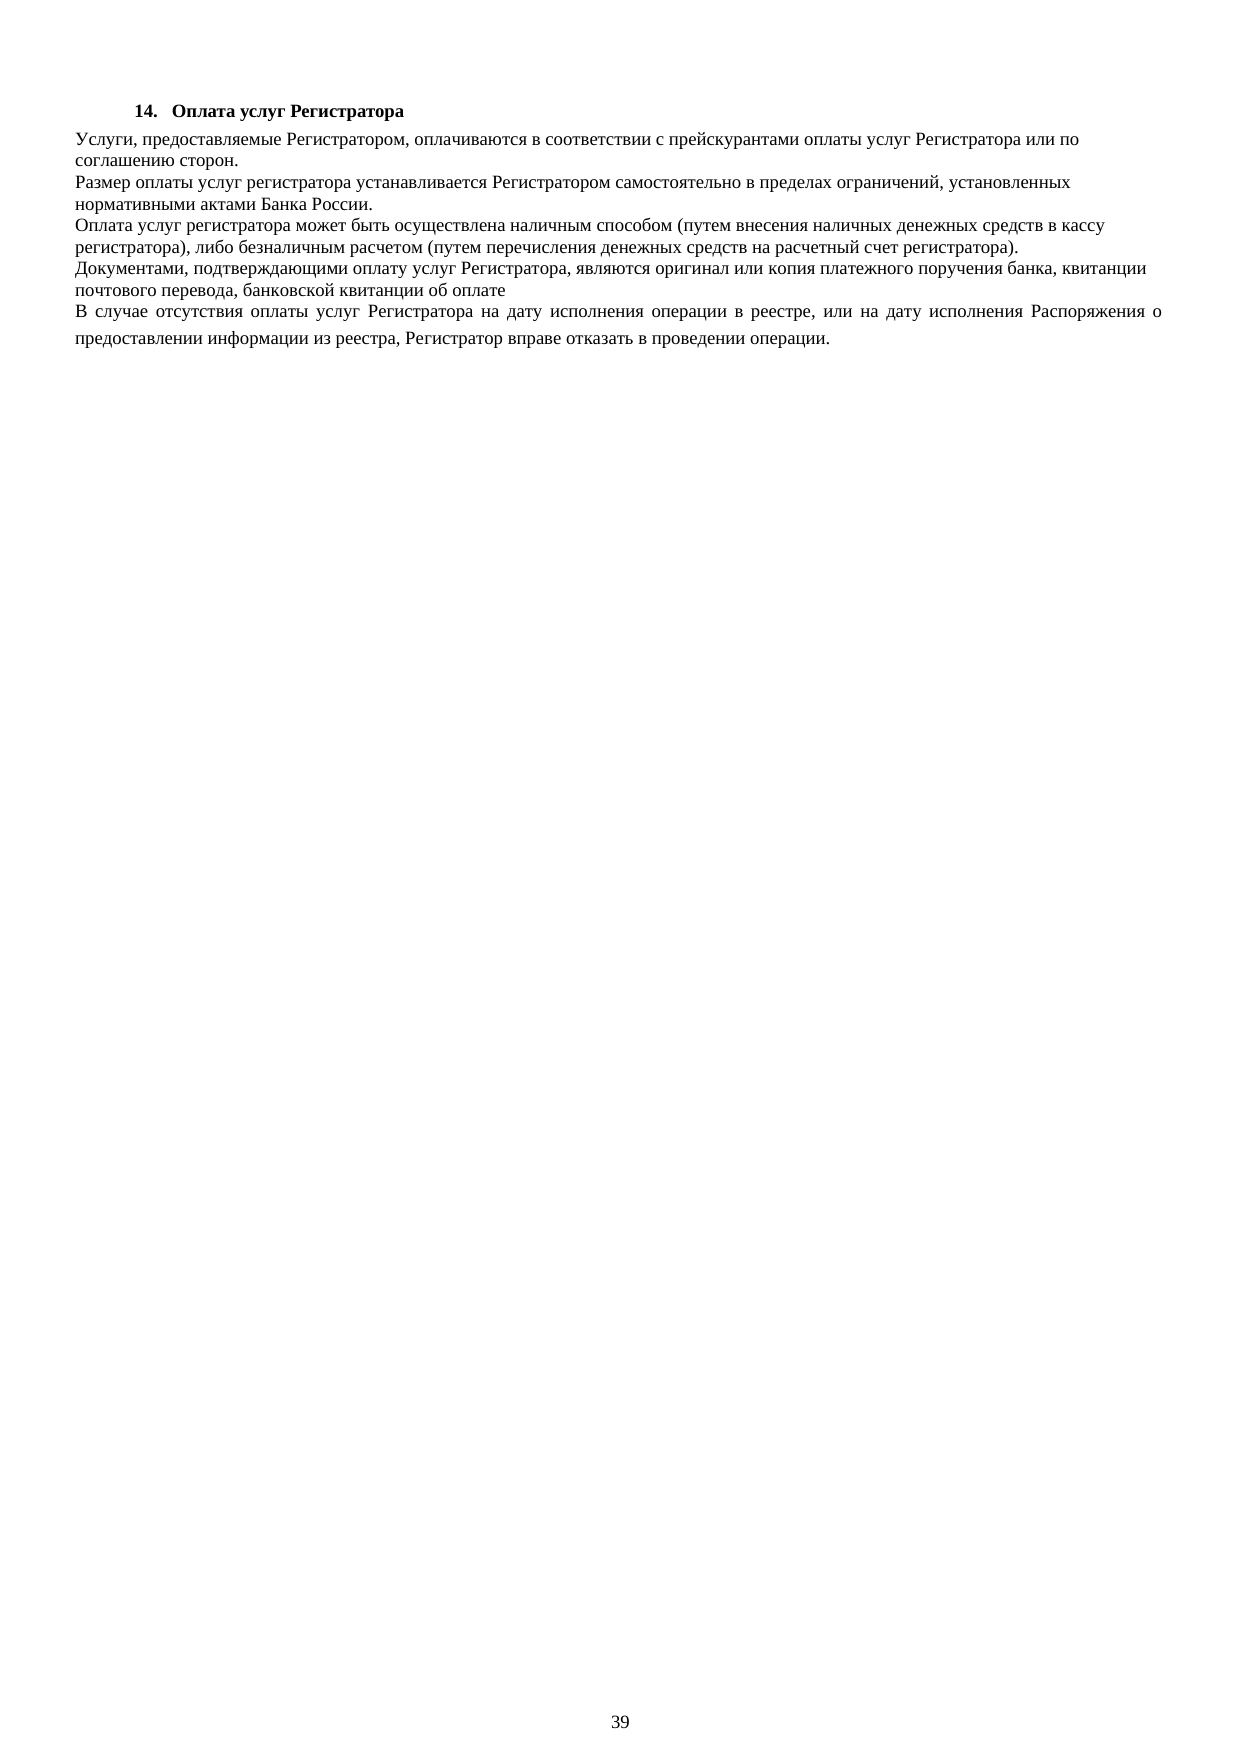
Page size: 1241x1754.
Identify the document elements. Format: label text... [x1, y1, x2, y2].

subtitle Оплата услуг Регистратора [134, 100, 1165, 122]
text Услуги, предоставляемые Регистратором, оплачиваются в соответствии с прейскурантами оплаты услуг Регистратора или по соглашению сторон. [75, 128, 1165, 171]
text Документами, подтверждающими оплату услуг Регистратора, являются оригинал или копия платежного поручения банка, квитанции почтового перевода, банковской квитанции об оплате [75, 257, 1165, 300]
text В случае отсутствия оплаты услуг Регистратора на дату исполнения операции в реестре, или на дату исполнения Распоряжения о предоставлении информации из реестра, Регистратор вправе отказать в проведении операции. [75, 300, 1165, 349]
text Размер оплаты услуг регистратора устанавливается Регистратором самостоятельно в пределах ограничений, установленных нормативными актами Банка России. [75, 171, 1165, 214]
text Оплата услуг регистратора может быть осуществлена наличным способом (путем внесения наличных денежных средств в кассу регистратора), либо безналичным расчетом (путем перечисления денежных средств на расчетный счет регистратора). [75, 214, 1165, 257]
